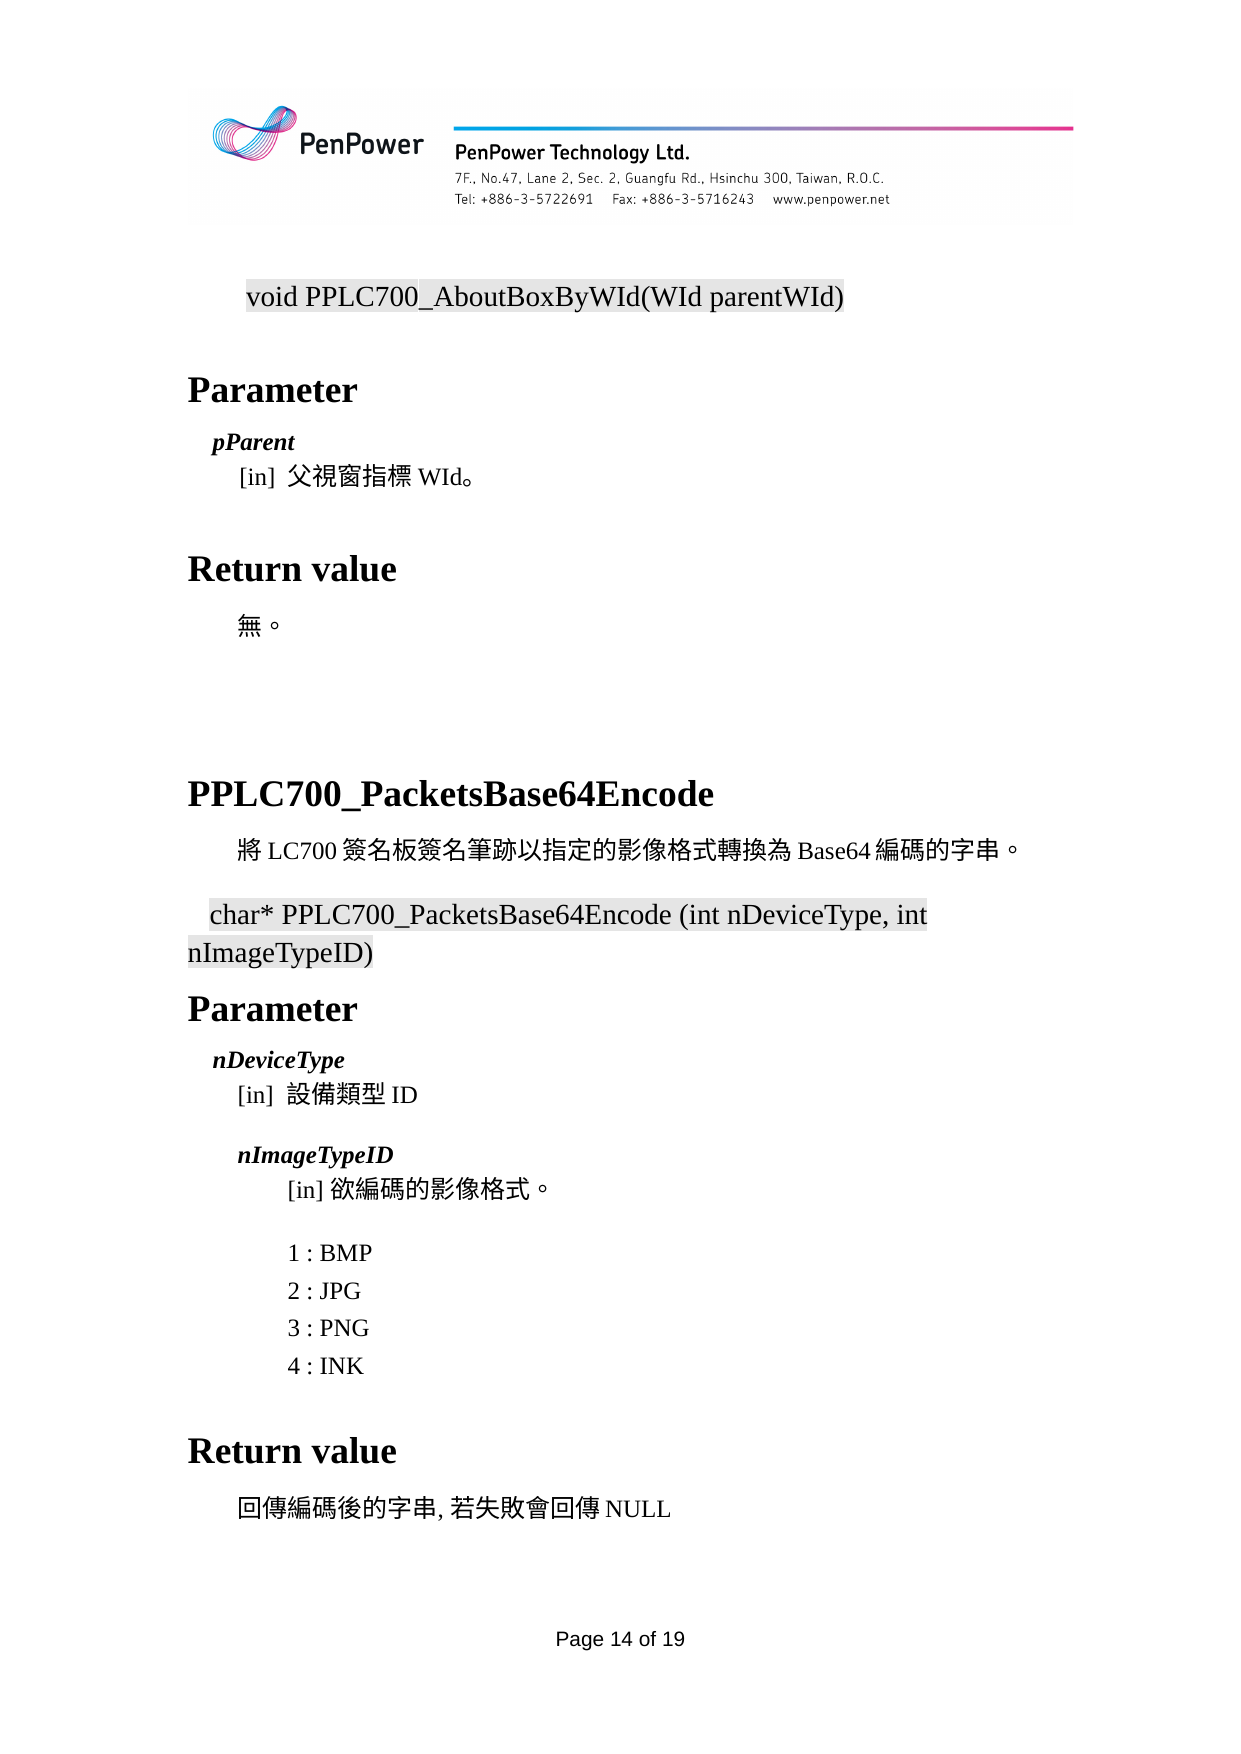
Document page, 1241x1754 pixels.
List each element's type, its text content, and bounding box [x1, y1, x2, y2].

text [in] 欲編碼的影像格式。 [187, 1169, 1053, 1205]
text 2 : JPG [187, 1272, 1053, 1309]
text 4 : INK [187, 1347, 1053, 1384]
text nImageTypeID [187, 1140, 1053, 1169]
text pParent [187, 427, 1053, 455]
text [in] 父視窗指標WId。 [187, 455, 1053, 493]
text Return value [187, 530, 1053, 605]
text 回傳編碼後的字串, 若失敗會回傳NULL [187, 1488, 1053, 1525]
picture [187, 88, 1074, 225]
text Parameter [187, 352, 1053, 427]
text Parameter [187, 970, 1053, 1045]
text nDeviceType [187, 1045, 1053, 1074]
text [in] 設備類型ID [187, 1074, 1053, 1112]
text void PPLC700_AboutBoxByWId(WId parentWId) [187, 277, 1053, 314]
text Return value [187, 1413, 1053, 1488]
text 無。 [187, 605, 1053, 643]
text 3 : PNG [187, 1309, 1053, 1347]
text PPLC700_PacketsBase64Encode [187, 755, 1053, 830]
text 將LC700簽名板簽名筆跡以指定的影像格式轉換為Base64編碼的字串。 [187, 830, 1053, 867]
text char* PPLC700_PacketsBase64Encode (int nDeviceType, int nImageTypeID) [187, 895, 1053, 970]
text 1 : BMP [187, 1234, 1053, 1272]
